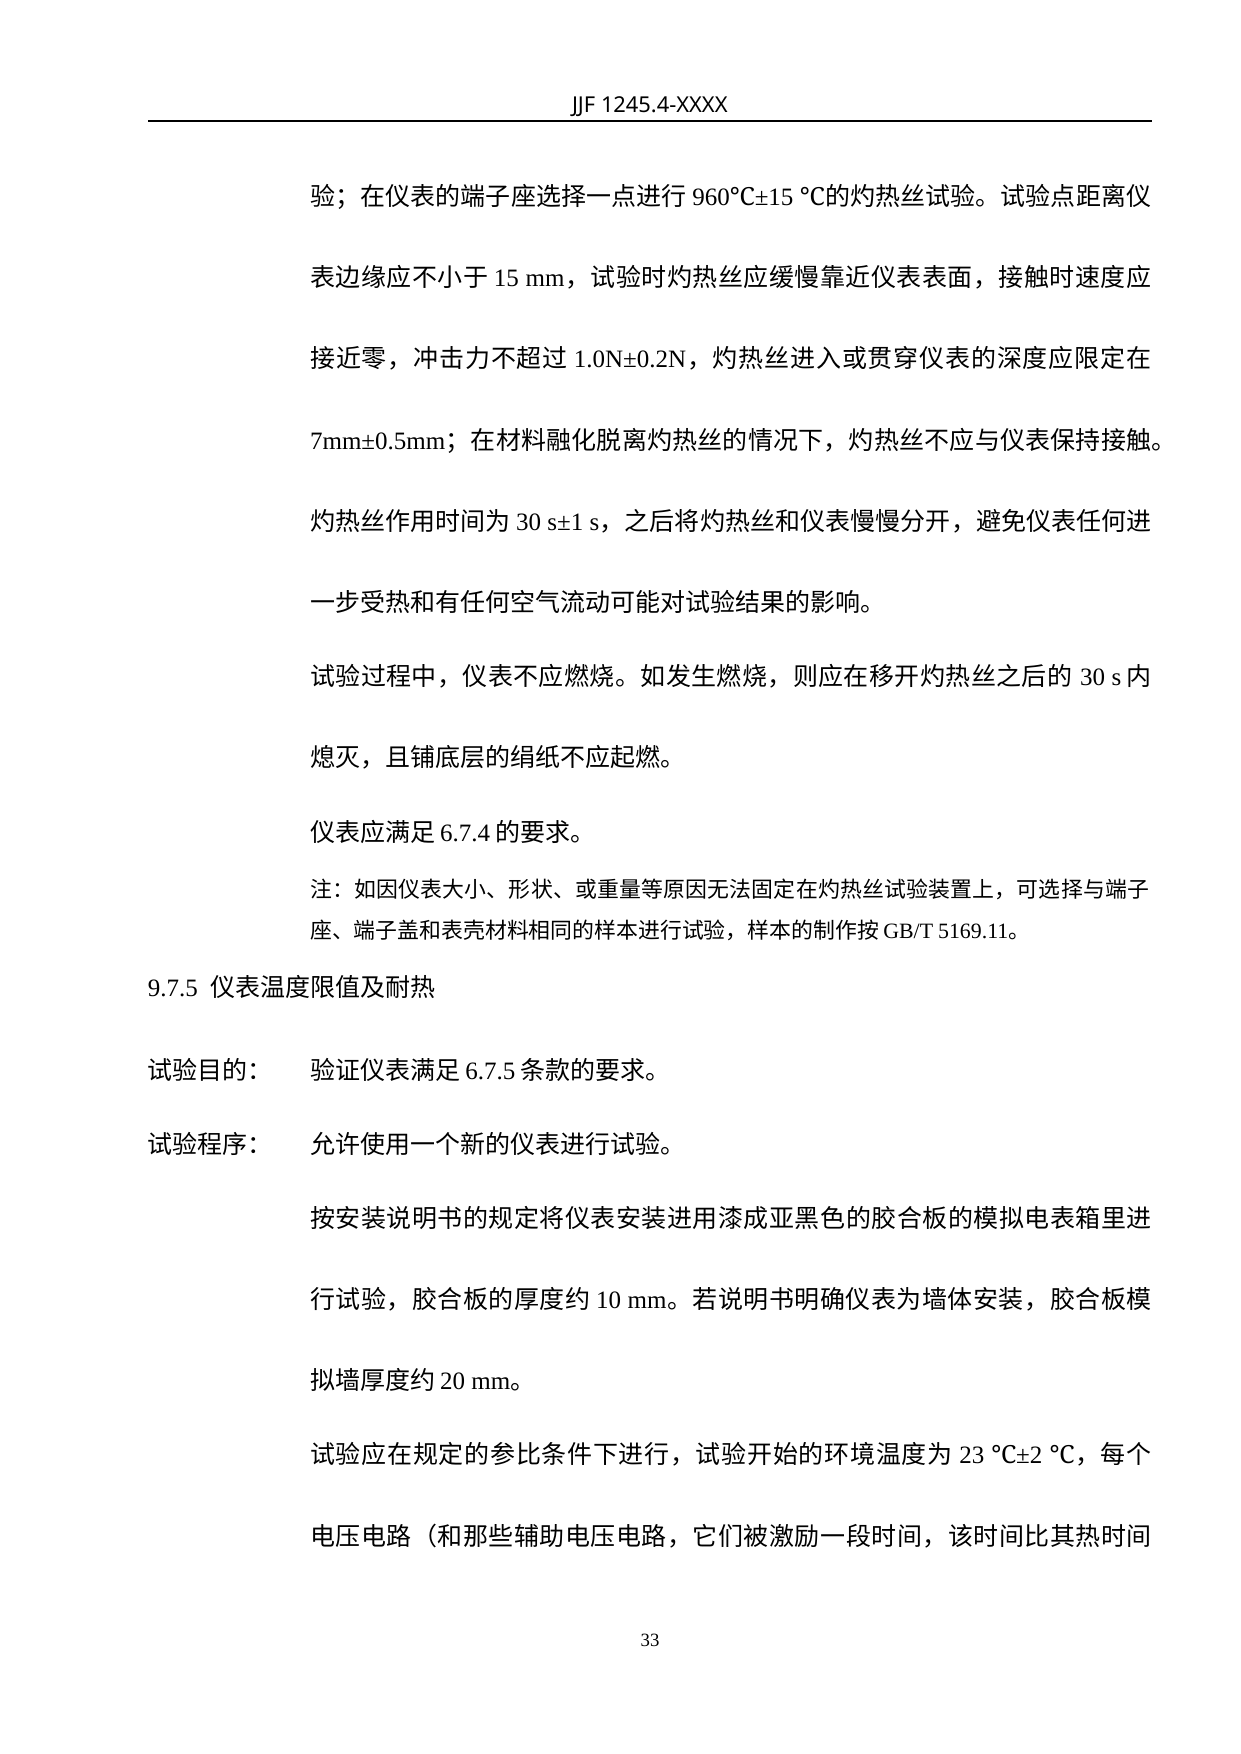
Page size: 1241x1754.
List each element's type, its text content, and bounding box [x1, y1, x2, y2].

text 9.7.5 仪表温度限值及耐热 [148, 953, 1152, 1018]
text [310, 1421, 1152, 1567]
text 按安装说明书的规定将仪表安装进用漆成亚黑色的胶合板的模拟电表箱里进行试验，胶合板的厚度约10 mm。若说明书明确仪表为墙体安装，胶合板模拟墙厚度约20 mm。 [310, 1184, 1152, 1411]
text 仪表应满足6.7.4的要求。 [310, 798, 1152, 863]
text 试验目的： 验证仪表满足6.7.5条款的要求。 [148, 1036, 1152, 1101]
text 注：如因仪表大小、形状、或重量等原因无法固定在灼热丝试验装置上，可选择与端子座、端子盖和表壳材料相同的样本进行试验，样本的制作按GB/T 5169.11。 [310, 872, 1152, 945]
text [310, 162, 1152, 633]
text 试验程序： 允许使用一个新的仪表进行试验。 [148, 1110, 1152, 1175]
text 试验过程中，仪表不应燃烧。如发生燃烧，则应在移开灼热丝之后的30 s内熄灭，且铺底层的绢纸不应起燃。 [310, 642, 1152, 788]
